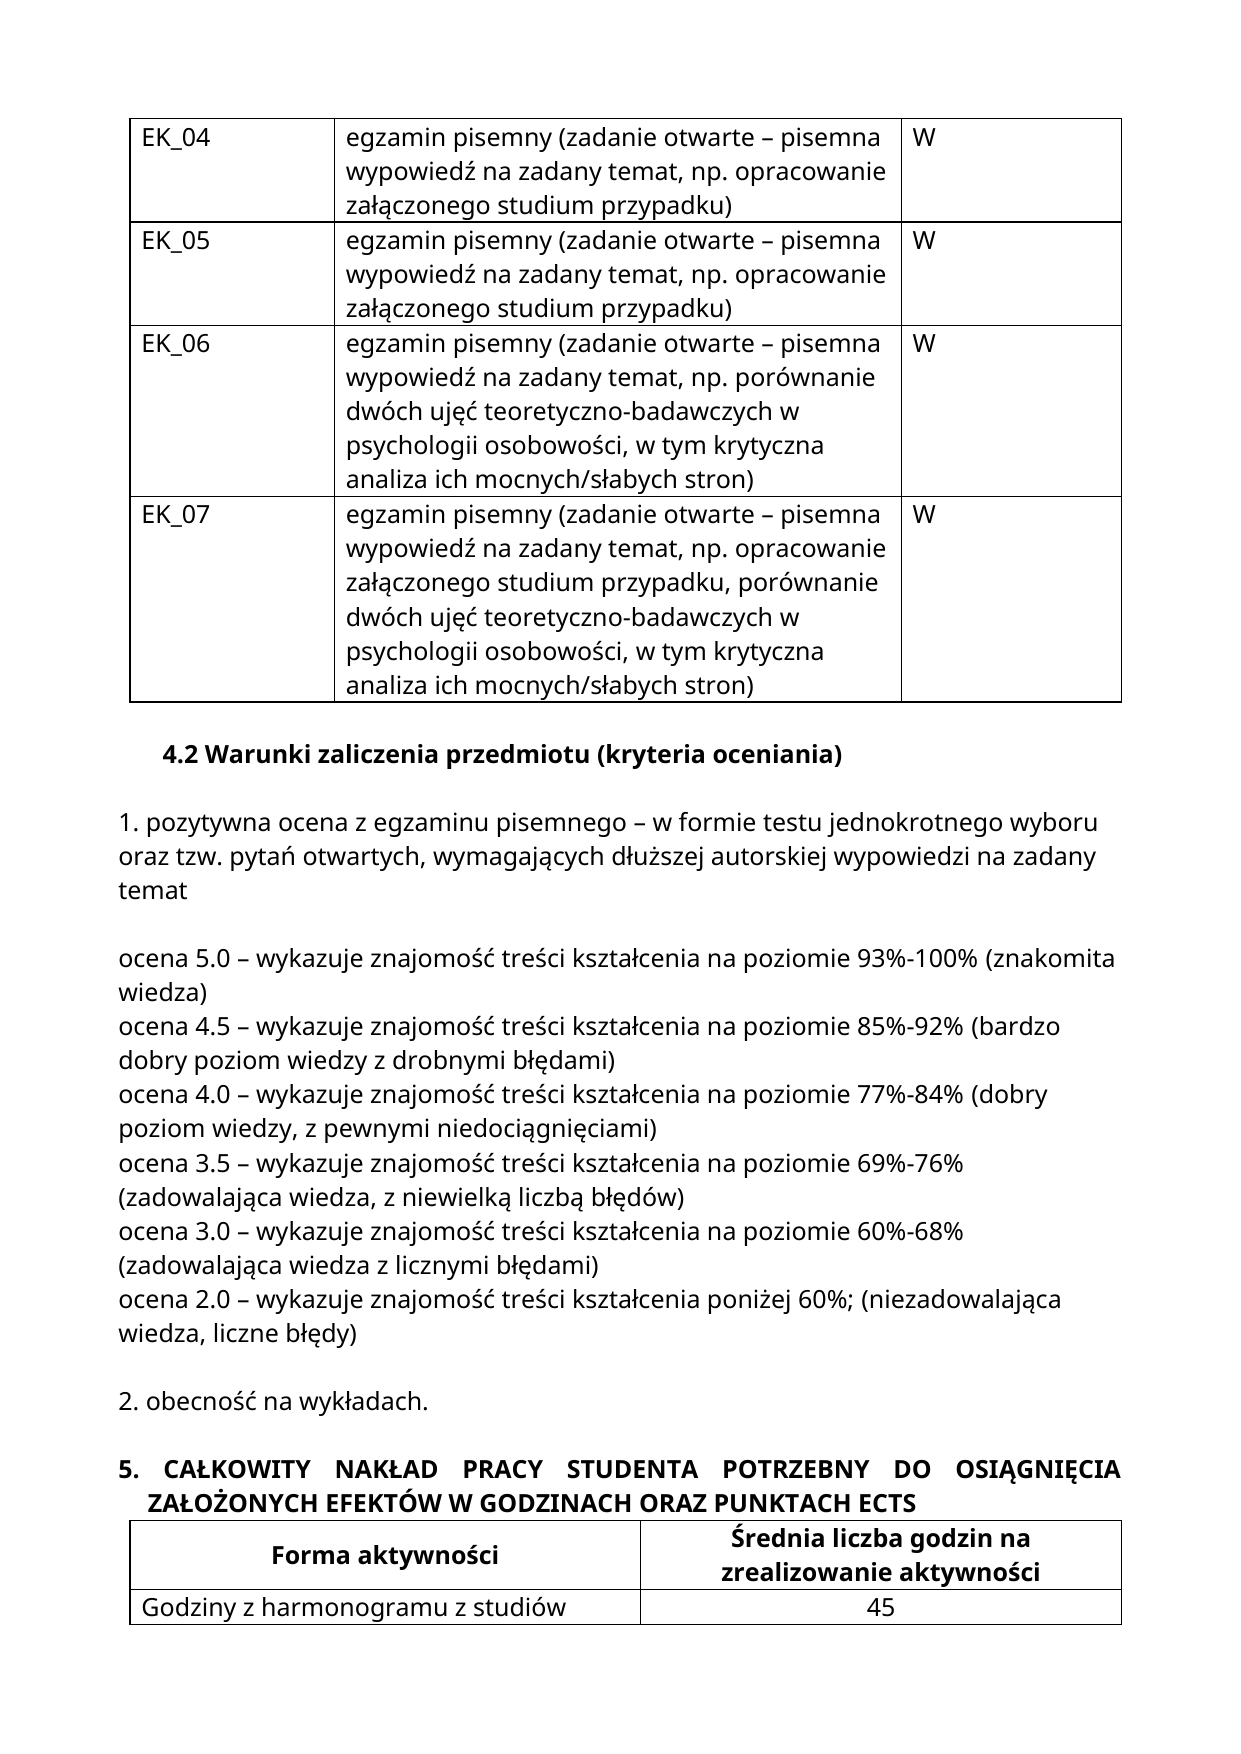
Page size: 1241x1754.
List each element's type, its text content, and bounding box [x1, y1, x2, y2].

table_cell W [902, 223, 1121, 324]
table_cell EK_04 [131, 119, 334, 221]
text ocena 5.0 – wykazuje znajomość treści kształcenia na poziomie 93%-100% (znakomita wiedza) [118, 941, 1122, 1009]
text ocena 3.5 – wykazuje znajomość treści kształcenia na poziomie 69%-76% (zadowalająca wiedza, z niewielką liczbą błędów) [118, 1145, 1122, 1213]
text ocena 3.0 – wykazuje znajomość treści kształcenia na poziomie 60%-68% (zadowalająca wiedza z licznymi błędami) [118, 1213, 1122, 1281]
table_cell egzamin pisemny (zadanie otwarte – pisemna wypowiedź na zadany temat, np. opracowanie załączonego studium przypadku) [335, 119, 901, 221]
table_cell W [902, 119, 1121, 221]
text ocena 4.0 – wykazuje znajomość treści kształcenia na poziomie 77%-84% (dobry poziom wiedzy, z pewnymi niedociągnięciami) [118, 1077, 1122, 1145]
table_cell egzamin pisemny (zadanie otwarte – pisemna wypowiedź na zadany temat, np. opracowanie załączonego studium przypadku) [335, 223, 901, 324]
table_cell Godziny z harmonogramu z studiów [131, 1590, 640, 1624]
table_cell egzamin pisemny (zadanie otwarte – pisemna wypowiedź na zadany temat, np. porównanie dwóch ujęć teoretyczno-badawczych w psychologii osobowości, w tym krytyczna analiza ich mocnych/słabych stron) [335, 326, 901, 496]
text 4.2 Warunki zaliczenia przedmiotu (kryteria oceniania) [162, 736, 1122, 771]
text 2. obecność na wykładach. [118, 1384, 1122, 1418]
table_cell EK_07 [131, 497, 334, 701]
text ocena 4.5 – wykazuje znajomość treści kształcenia na poziomie 85%-92% (bardzo dobry poziom wiedzy z drobnymi błędami) [118, 1009, 1122, 1077]
text 1. pozytywna ocena z egzaminu pisemnego – w formie testu jednokrotnego wyboru oraz tzw. pytań otwartych, wymagających dłuższej autorskiej wypowiedzi na zadany temat [118, 804, 1122, 907]
table_cell W [902, 326, 1121, 496]
table_cell EK_06 [131, 326, 334, 496]
table_cell egzamin pisemny (zadanie otwarte – pisemna wypowiedź na zadany temat, np. opracowanie załączonego studium przypadku, porównanie dwóch ujęć teoretyczno-badawczych w psychologii osobowości, w tym krytyczna analiza ich mocnych/słabych stron) [335, 497, 901, 701]
text 5. CAŁKOWITY NAKŁAD PRACY STUDENTA POTRZEBNY DO OSIĄGNIĘCIA ZAŁOŻONYCH EFEKTÓW W GODZINACH ORAZ PUNKTACH ECTS [118, 1452, 1122, 1520]
table_cell 45 [641, 1590, 1121, 1624]
table_header Średnia liczba godzin na zrealizowanie aktywności [641, 1521, 1121, 1589]
table_header Forma aktywności [131, 1521, 640, 1589]
table_cell EK_05 [131, 223, 334, 324]
table_cell W [902, 497, 1121, 701]
text ocena 2.0 – wykazuje znajomość treści kształcenia poniżej 60%; (niezadowalająca wiedza, liczne błędy) [118, 1281, 1122, 1349]
